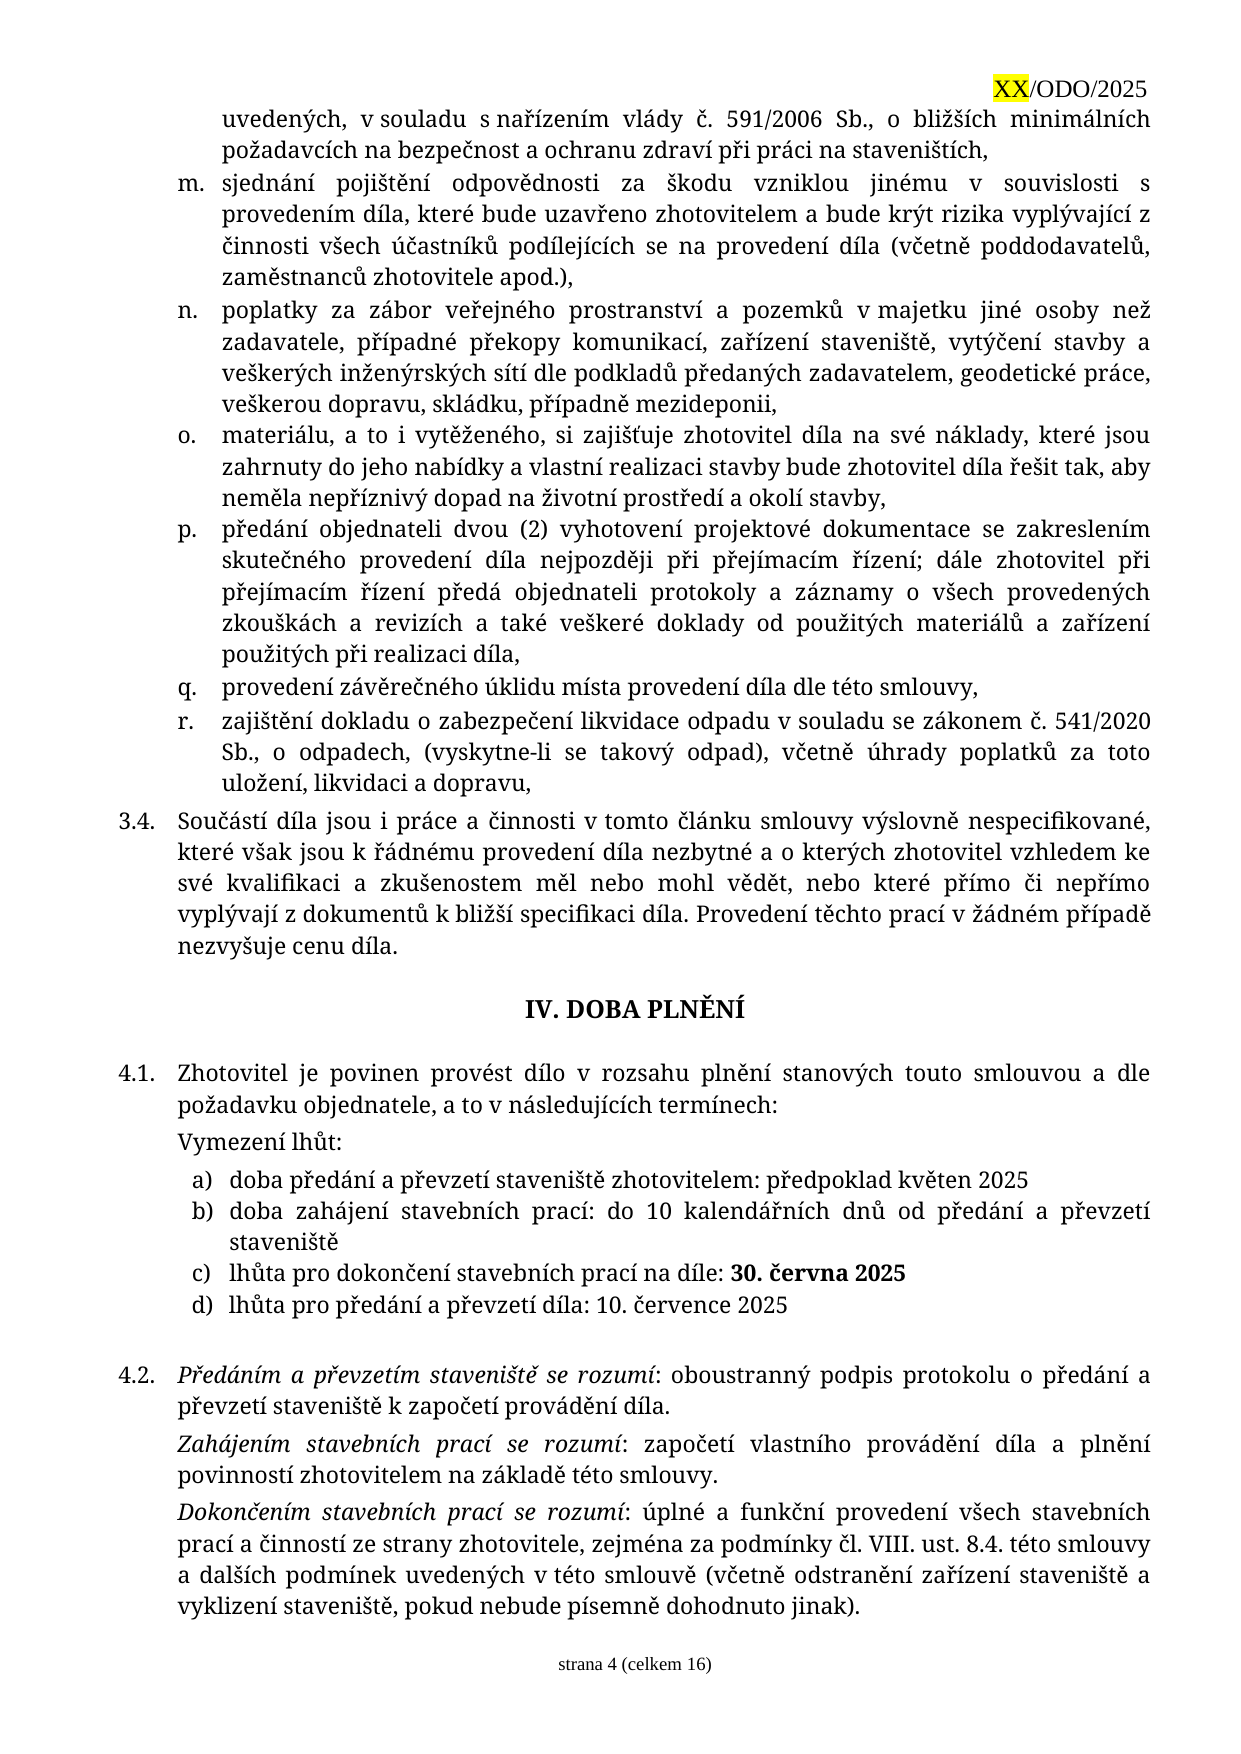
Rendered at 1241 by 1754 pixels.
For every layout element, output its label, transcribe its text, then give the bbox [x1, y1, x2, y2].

list sjednání pojištění odpovědnosti za škodu vzniklou jinému v souvislosti s provedením díla, které bude uzavřeno zhotovitelem a bude krýt rizika vyplývající z činnosti všech účastníků podílejících se na provedení díla (včetně poddodavatelů, zaměstnanců zhotovitele apod.), [177, 167, 1152, 292]
text Vymezení lhůt: [177, 1126, 1152, 1157]
list Předáním a převzetím staveniště se rozumí: oboustranný podpis protokolu o předání a převzetí staveniště k započetí provádění díla. [118, 1359, 1152, 1421]
text Dokončením stavebních prací se rozumí: úplné a funkční provedení všech stavebních prací a činností ze strany zhotovitele, zejména za podmínky čl. VIII. ust. 8.4. této smlouvy a dalších podmínek uvedených v této smlouvě (včetně odstranění zařízení staveniště a vyklizení staveniště, pokud nebude písemně dohodnuto jinak). [177, 1496, 1152, 1621]
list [177, 102, 1152, 165]
subtitle IV. DOBA PLNĚNÍ [118, 992, 1152, 1026]
text 3.4. Součástí díla jsou i práce a činnosti v tomto článku smlouvy výslovně nespecifikované, které však jsou k řádnému provedení díla nezbytné a o kterých zhotovitel vzhledem ke své kvalifikaci a zkušenostem měl nebo mohl vědět, nebo které přímo či nepřímo vyplývají z dokumentů k bližší specifikaci díla. Provedení těchto prací v žádném případě nezvyšuje cenu díla. [118, 804, 1152, 961]
list zajištění dokladu o zabezpečení likvidace odpadu v souladu se zákonem č. 541/2020 Sb., o odpadech, (vyskytne-li se takový odpad), včetně úhrady poplatků za toto uložení, likvidaci a dopravu, [177, 704, 1152, 798]
list doba zahájení stavebních prací: do 10 kalendářních dnů od předání a převzetí staveniště [192, 1195, 1152, 1257]
text Zahájením stavebních prací se rozumí: započetí vlastního provádění díla a plnění povinností zhotovitelem na základě této smlouvy. [177, 1427, 1152, 1490]
list lhůta pro předání a převzetí díla: 10. července 2025 [191, 1289, 1152, 1320]
list poplatky za zábor veřejného prostranství a pozemků v majetku jiné osoby než zadavatele, případné překopy komunikací, zařízení staveniště, vytýčení stavby a veškerých inženýrských sítí dle podkladů předaných zadavatelem, geodetické práce, veškerou dopravu, skládku, případně mezideponii, [177, 294, 1152, 419]
list doba předání a převzetí staveniště zhotovitelem: předpoklad květen 2025 [192, 1164, 1152, 1195]
list Zhotovitel je povinen provést dílo v rozsahu plnění stanových touto smlouvou a dle požadavku objednatele, a to v následujících termínech: [118, 1057, 1152, 1120]
list lhůta pro dokončení stavebních prací na díle: 30. června 2025 [192, 1257, 1152, 1289]
list provedení závěrečného úklidu místa provedení díla dle této smlouvy, [177, 671, 1152, 702]
list předání objednateli dvou (2) vyhotovení projektové dokumentace se zakreslením skutečného provedení díla nejpozději při přejímacím řízení; dále zhotovitel při přejímacím řízení předá objednateli protokoly a záznamy o všech provedených zkouškách a revizích a také veškeré doklady od použitých materiálů a zařízení použitých při realizaci díla, [177, 513, 1152, 669]
list materiálu, a to i vytěženého, si zajišťuje zhotovitel díla na své náklady, které jsou zahrnuty do jeho nabídky a vlastní realizaci stavby bude zhotovitel díla řešit tak, aby neměla nepříznivý dopad na životní prostředí a okolí stavby, [177, 419, 1152, 513]
